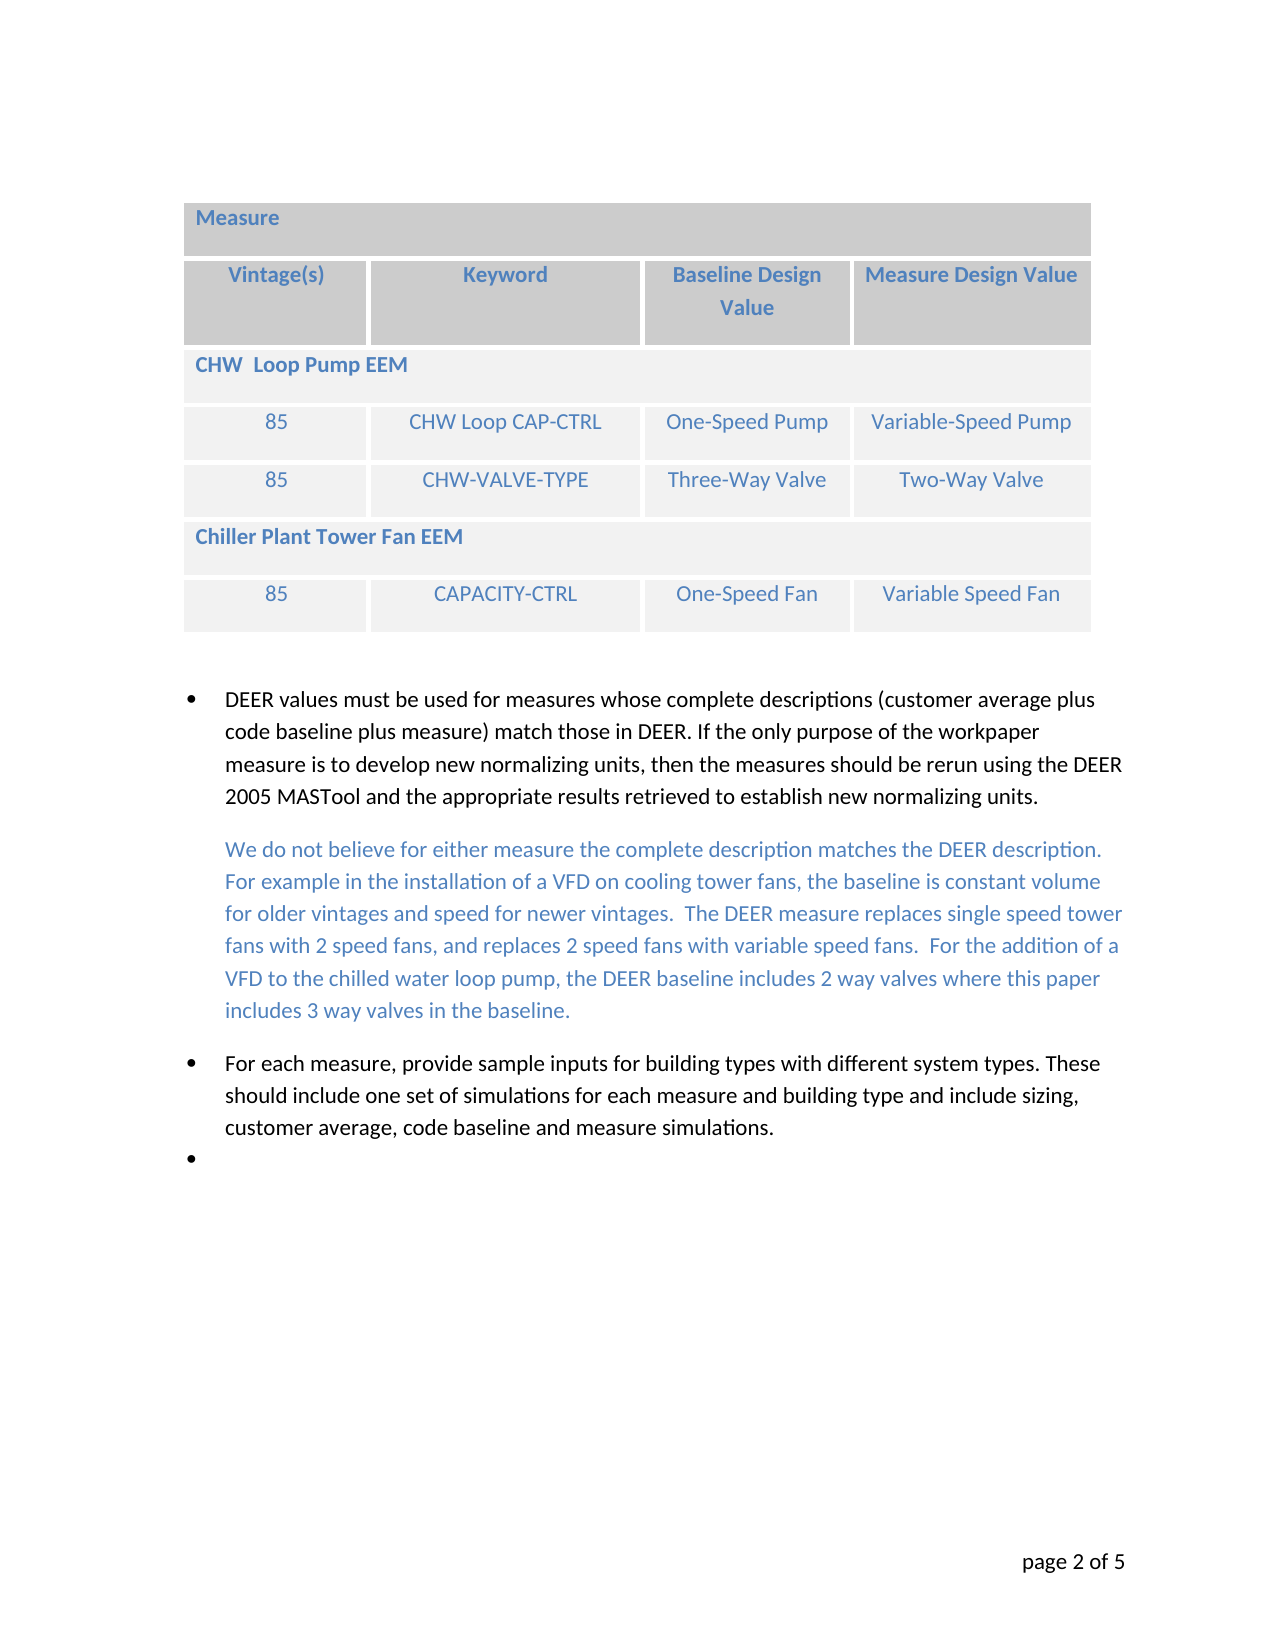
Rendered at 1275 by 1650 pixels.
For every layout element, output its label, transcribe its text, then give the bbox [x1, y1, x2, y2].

table_cell CHW Loop Pump EEM [184, 350, 1091, 403]
table_cell 85 [184, 407, 366, 460]
table_cell Three-Way Valve [645, 465, 850, 517]
list For each measure, provide sample inputs for building types with different system types. These should include one set of simulations for each measure and building type and include sizing, customer average, code baseline and measure simulations. [187, 1049, 1125, 1141]
table_cell One-Speed Pump [645, 407, 850, 460]
table_cell Variable Speed Fan [854, 580, 1091, 632]
table_cell Two-Way Valve [854, 465, 1091, 517]
table_cell CAPACITY-CTRL [371, 580, 640, 632]
table_cell One-Speed Fan [645, 580, 850, 632]
table_cell Vintage(s) [184, 261, 366, 345]
text We do not believe for either measure the complete description matches the DEER description. For example in the installation of a VFD on cooling tower fans, the baseline is constant volume for older vintages and speed for newer vintages. The DEER measure replaces single speed tower fans with 2 speed fans, and replaces 2 speed fans with variable speed fans. For the addition of a VFD to the chilled water loop pump, the DEER baseline includes 2 way valves where this paper includes 3 way valves in the baseline. [225, 835, 1125, 1024]
table_cell Variable-Speed Pump [854, 407, 1091, 460]
table_cell Baseline Design Value [645, 261, 850, 345]
table_cell CHW Loop CAP-CTRL [371, 407, 640, 460]
list DEER values must be used for measures whose complete descriptions (customer average plus code baseline plus measure) match those in DEER. If the only purpose of the workpaper measure is to develop new normalizing units, then the measures should be rerun using the DEER 2005 MASTool and the appropriate results retrieved to establish new normalizing units. [187, 685, 1125, 810]
table_cell 85 [184, 580, 366, 632]
table_cell Measure Design Value [854, 261, 1091, 345]
table_cell Chiller Plant Tower Fan EEM [184, 522, 1091, 575]
table_cell CHW-VALVE-TYPE [371, 465, 640, 517]
table_cell Keyword [371, 261, 640, 345]
table_cell 85 [184, 465, 366, 517]
table_header Measure [184, 203, 1091, 256]
